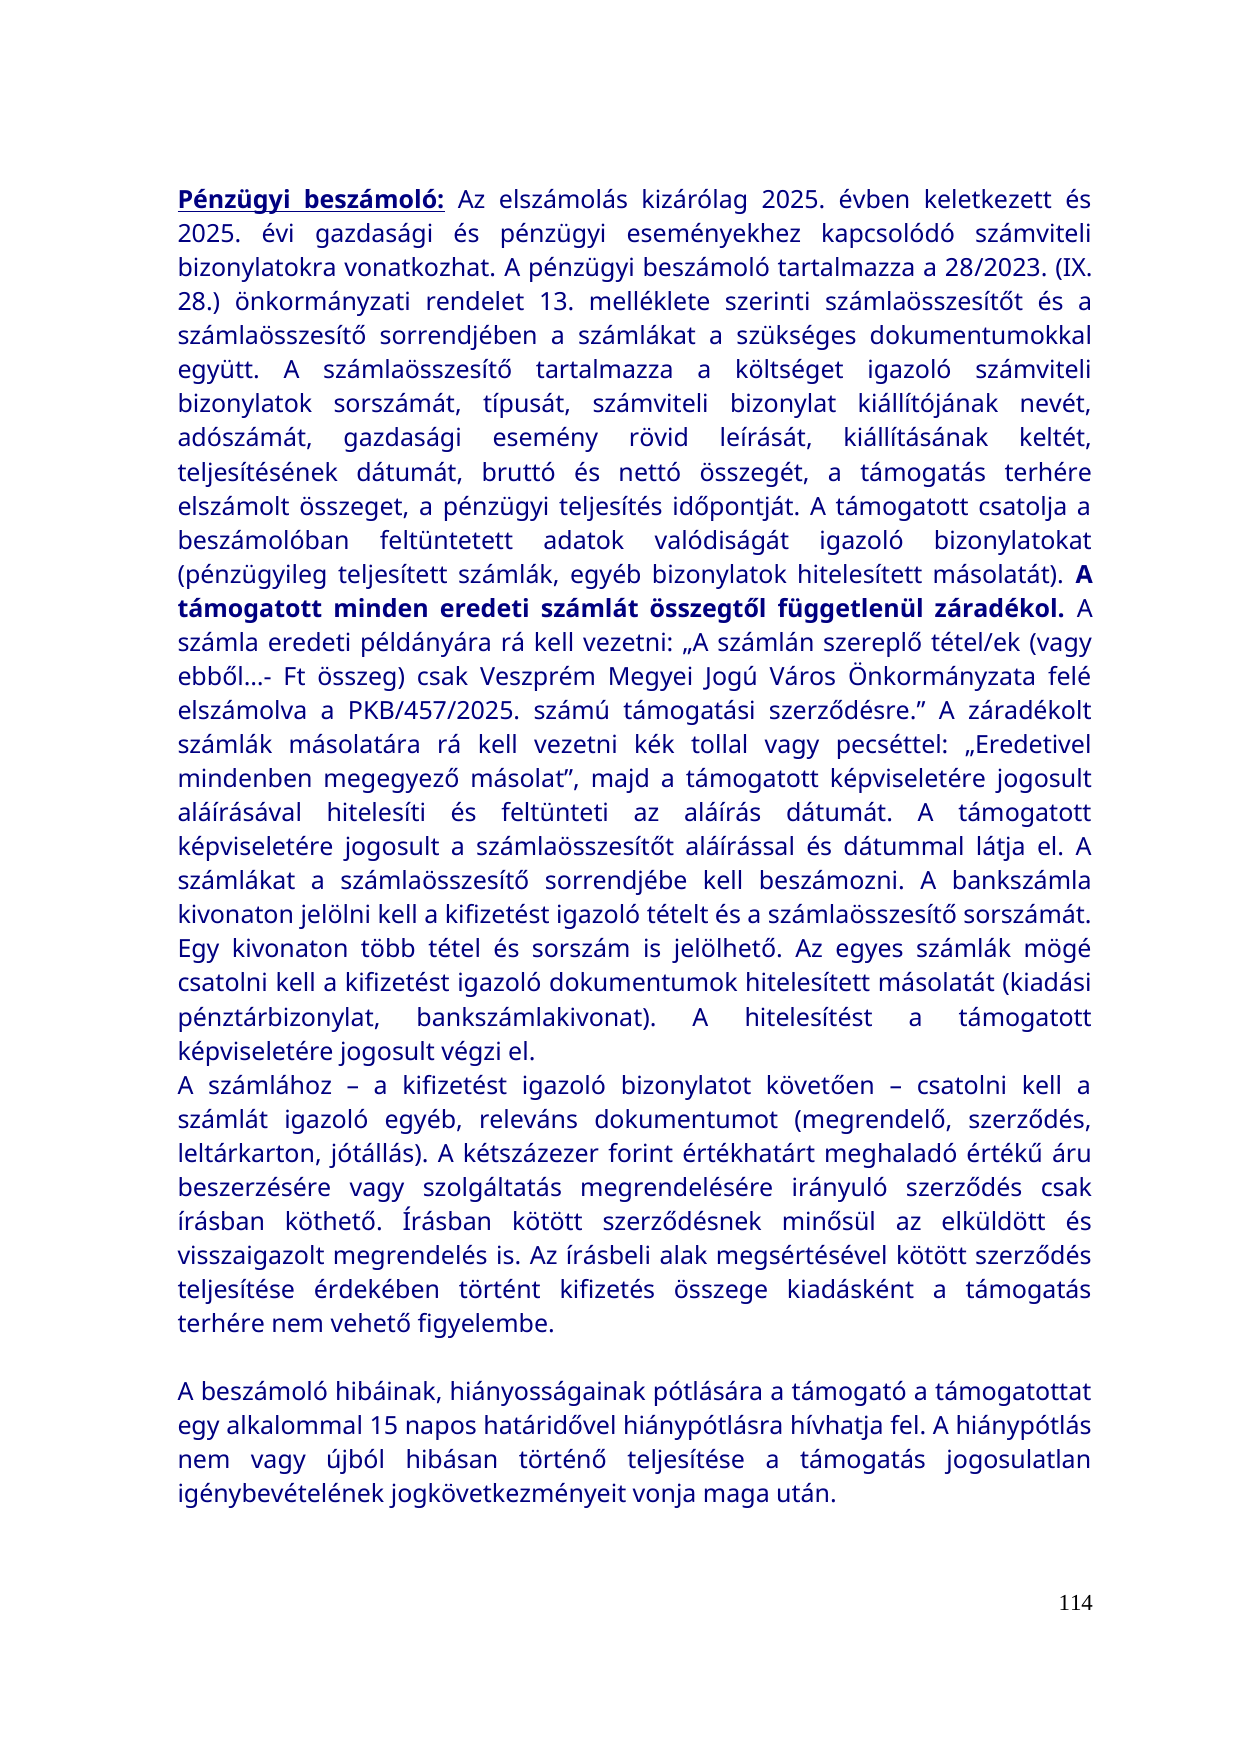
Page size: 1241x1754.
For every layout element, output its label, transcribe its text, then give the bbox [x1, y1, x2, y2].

text Pénzügyi beszámoló: Az elszámolás kizárólag 2025. évben keletkezett és 2025. évi gazdasági és pénzügyi eseményekhez kapcsolódó számviteli bizonylatokra vonatkozhat. A pénzügyi beszámoló tartalmazza a 28/2023. (IX. 28.) önkormányzati rendelet 13. melléklete szerinti számlaösszesítőt és a számlaösszesítő sorrendjében a számlákat a szükséges dokumentumokkal együtt. A számlaösszesítő tartalmazza a költséget igazoló számviteli bizonylatok sorszámát, típusát, számviteli bizonylat kiállítójának nevét, adószámát, gazdasági esemény rövid leírását, kiállításának keltét, teljesítésének dátumát, bruttó és nettó összegét, a támogatás terhére elszámolt összeget, a pénzügyi teljesítés időpontját. A támogatott csatolja a beszámolóban feltüntetett adatok valódiságát igazoló bizonylatokat (pénzügyileg teljesített számlák, egyéb bizonylatok hitelesített másolatát). A támogatott minden eredeti számlát összegtől függetlenül záradékol. A számla eredeti példányára rá kell vezetni: „A számlán szereplő tétel/ek (vagy ebből…- Ft összeg) csak Veszprém Megyei Jogú Város Önkormányzata felé elszámolva a PKB/457/2025. számú támogatási szerződésre.” A záradékolt számlák másolatára rá kell vezetni kék tollal vagy pecséttel: „Eredetivel mindenben megegyező másolat”, majd a támogatott képviseletére jogosult aláírásával hitelesíti és feltünteti az aláírás dátumát. A támogatott képviseletére jogosult a számlaösszesítőt aláírással és dátummal látja el. A számlákat a számlaösszesítő sorrendjébe kell beszámozni. A bankszámla kivonaton jelölni kell a kifizetést igazoló tételt és a számlaösszesítő sorszámát. Egy kivonaton több tétel és sorszám is jelölhető. Az egyes számlák mögé csatolni kell a kifizetést igazoló dokumentumok hitelesített másolatát (kiadási pénztárbizonylat, bankszámlakivonat). A hitelesítést a támogatott képviseletére jogosult végzi el. [177, 182, 1093, 1067]
text A beszámoló hibáinak, hiányosságainak pótlására a támogató a támogatottat egy alkalommal 15 napos határidővel hiánypótlásra hívhatja fel. A hiánypótlás nem vagy újból hibásan történő teljesítése a támogatás jogosulatlan igénybevételének jogkövetkezményeit vonja maga után. [177, 1374, 1093, 1510]
text A számlához – a kifizetést igazoló bizonylatot követően – csatolni kell a számlát igazoló egyéb, releváns dokumentumot (megrendelő, szerződés, leltárkarton, jótállás). A kétszázezer forint értékhatárt meghaladó értékű áru beszerzésére vagy szolgáltatás megrendelésére irányuló szerződés csak írásban köthető. Írásban kötött szerződésnek minősül az elküldött és visszaigazolt megrendelés is. Az írásbeli alak megsértésével kötött szerződés teljesítése érdekében történt kifizetés összege kiadásként a támogatás terhére nem vehető figyelembe. [177, 1067, 1093, 1340]
